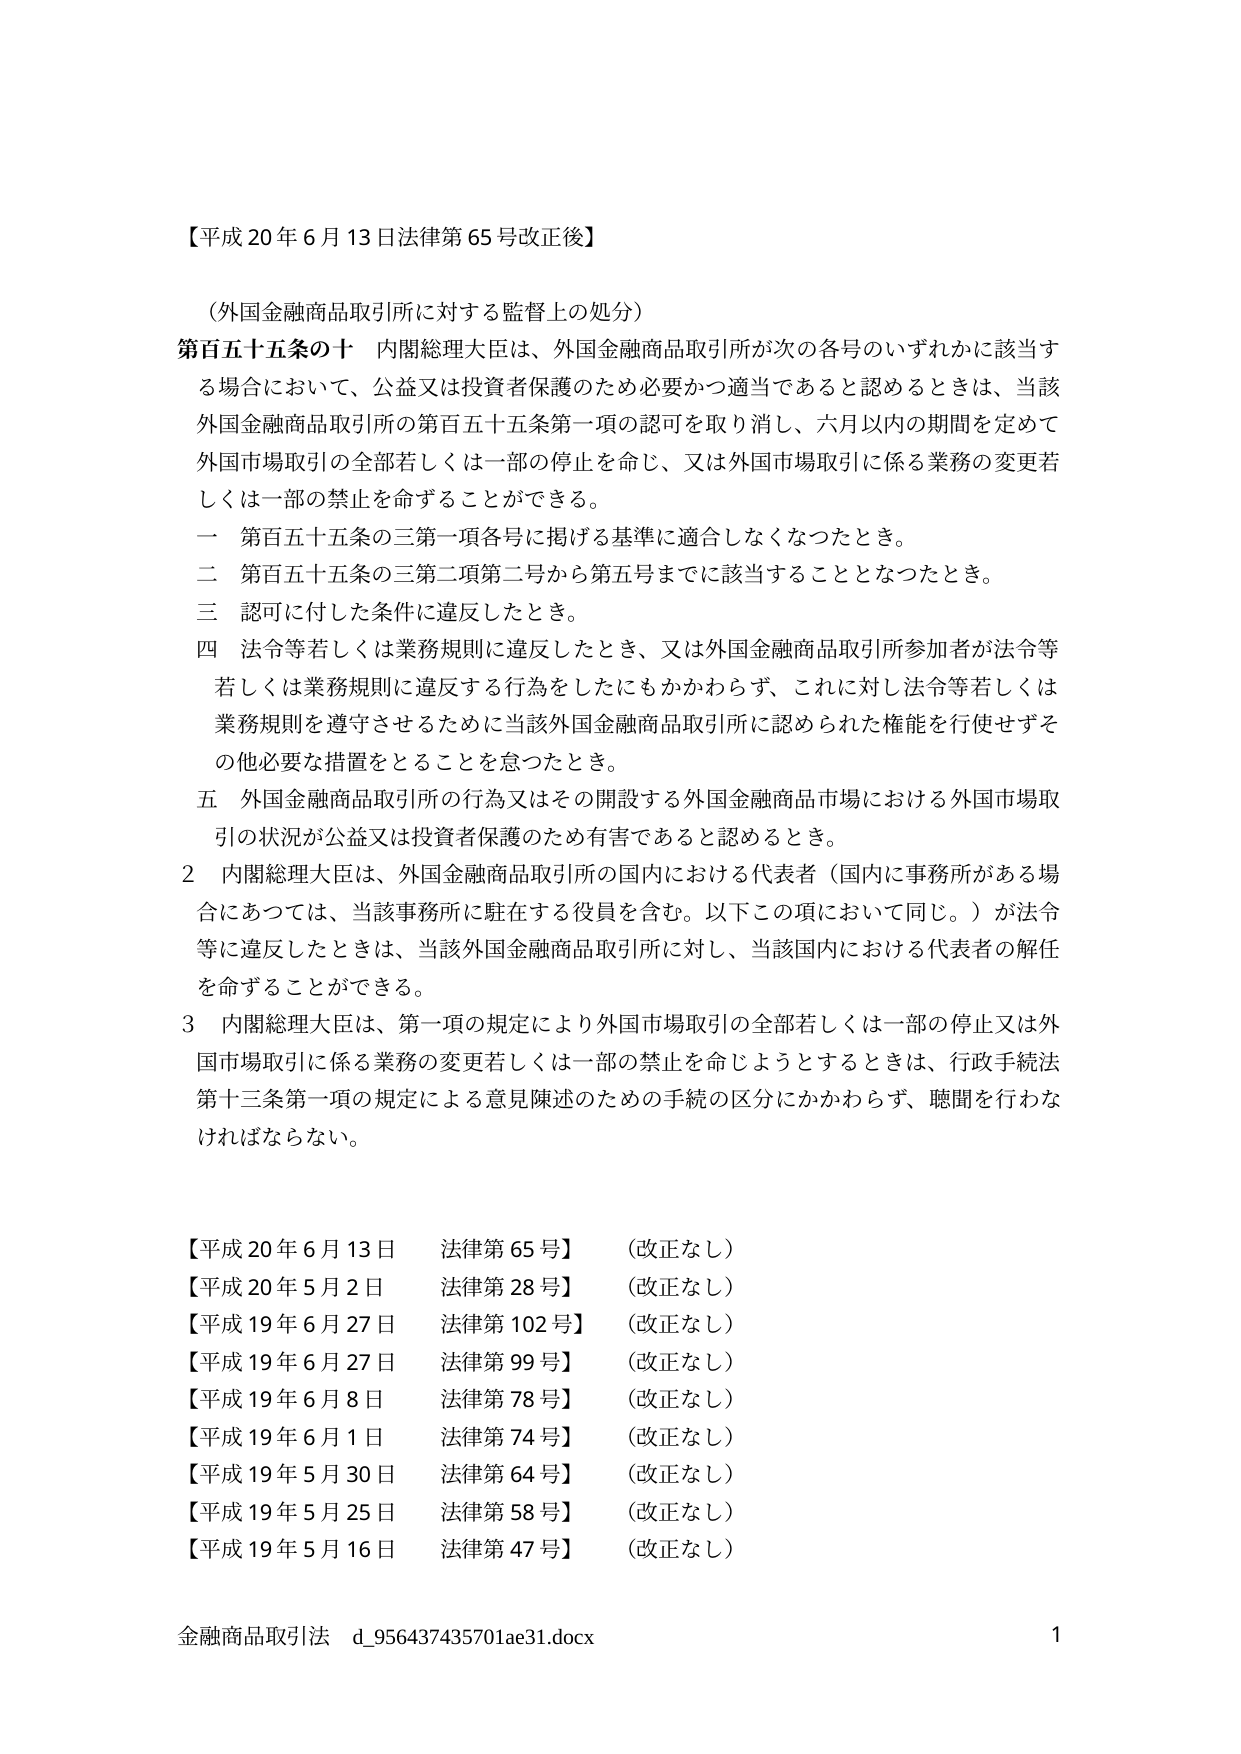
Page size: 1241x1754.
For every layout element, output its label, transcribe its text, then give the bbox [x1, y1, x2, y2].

text 【平成19年6月27日 法律第102号】 （改正なし） [177, 1304, 1063, 1342]
text 二 第百五十五条の三第二項第二号から第五号までに該当することとなつたとき。 [196, 554, 1063, 592]
text 【平成19年5月16日 法律第47号】 （改正なし） [177, 1529, 1063, 1567]
text 四 法令等若しくは業務規則に違反したとき、又は外国金融商品取引所参加者が法令等若しくは業務規則に違反する行為をしたにもかかわらず、これに対し法令等若しくは業務規則を遵守させるために当該外国金融商品取引所に認められた権能を行使せずその他必要な措置をとることを怠つたとき。 [196, 629, 1063, 779]
text 【平成20年6月13日法律第65号改正後】 [177, 217, 1063, 254]
text ２ 内閣総理大臣は、外国金融商品取引所の国内における代表者（国内に事務所がある場合にあつては、当該事務所に駐在する役員を含む。以下この項において同じ。）が法令等に違反したときは、当該外国金融商品取引所に対し、当該国内における代表者の解任を命ずることができる。 [177, 854, 1063, 1004]
text 五 外国金融商品取引所の行為又はその開設する外国金融商品市場における外国市場取引の状況が公益又は投資者保護のため有害であると認めるとき。 [196, 779, 1063, 854]
text 一 第百五十五条の三第一項各号に掲げる基準に適合しなくなつたとき。 [196, 517, 1063, 554]
text 【平成19年6月1日 法律第74号】 （改正なし） [177, 1417, 1063, 1454]
text 【平成19年5月25日 法律第58号】 （改正なし） [177, 1492, 1063, 1529]
text 【平成19年6月27日 法律第99号】 （改正なし） [177, 1342, 1063, 1379]
text 【平成20年6月13日 法律第65号】 （改正なし） [177, 1229, 1063, 1267]
text （外国金融商品取引所に対する監督上の処分） [196, 292, 1063, 329]
text 【平成20年5月2日 法律第28号】 （改正なし） [177, 1267, 1063, 1304]
text 三 認可に付した条件に違反したとき。 [196, 592, 1063, 629]
text ３ 内閣総理大臣は、第一項の規定により外国市場取引の全部若しくは一部の停止又は外国市場取引に係る業務の変更若しくは一部の禁止を命じようとするときは、行政手続法第十三条第一項の規定による意見陳述のための手続の区分にかかわらず、聴聞を行わなければならない。 [177, 1004, 1063, 1154]
text 【平成19年5月30日 法律第64号】 （改正なし） [177, 1454, 1063, 1492]
text 第百五十五条の十 内閣総理大臣は、外国金融商品取引所が次の各号のいずれかに該当する場合において、公益又は投資者保護のため必要かつ適当であると認めるときは、当該外国金融商品取引所の第百五十五条第一項の認可を取り消し、六月以内の期間を定めて外国市場取引の全部若しくは一部の停止を命じ、又は外国市場取引に係る業務の変更若しくは一部の禁止を命ずることができる。 [177, 329, 1063, 517]
text 【平成19年6月8日 法律第78号】 （改正なし） [177, 1379, 1063, 1417]
